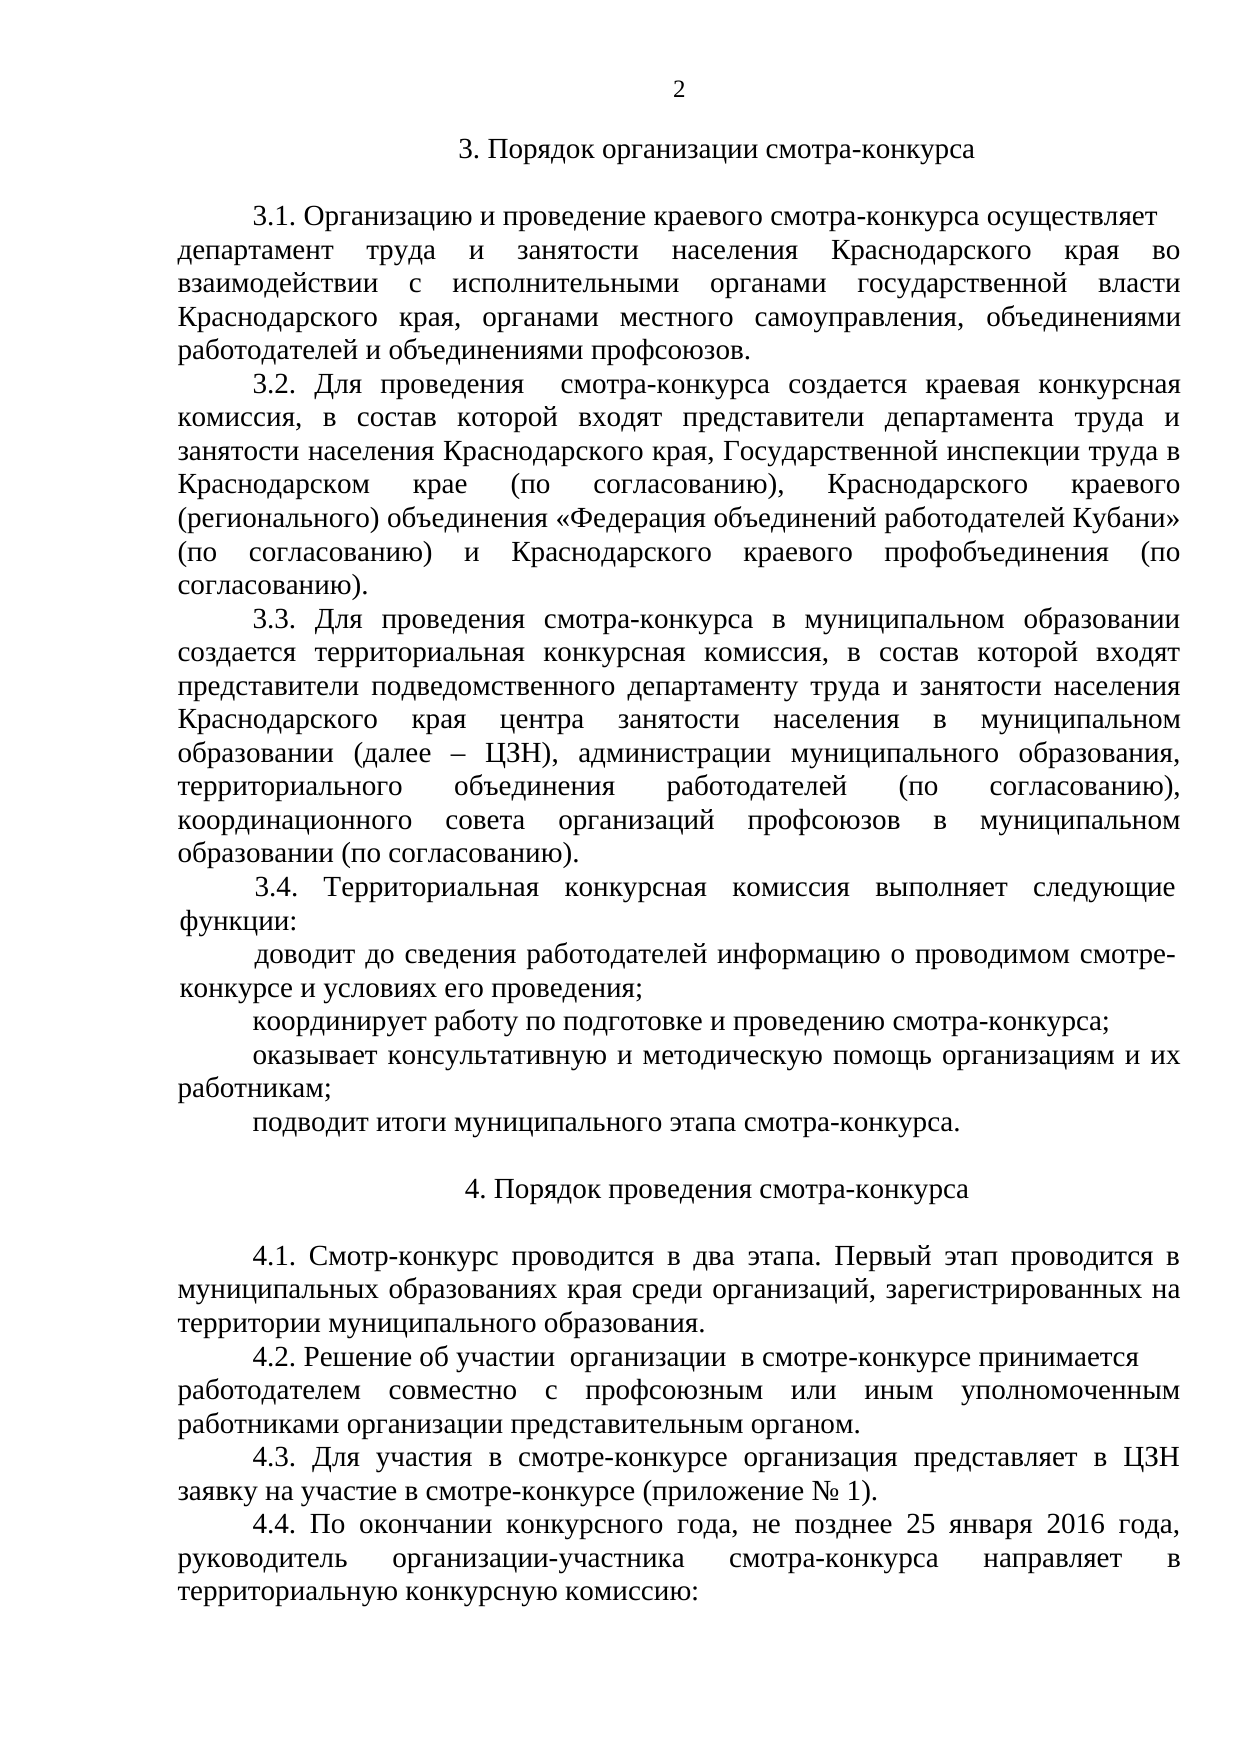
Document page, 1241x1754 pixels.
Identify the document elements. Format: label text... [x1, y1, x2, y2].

text 3.1. Организацию и проведение краевого смотра-конкурса осуществляет [177, 198, 1181, 232]
text 4.1. Смотр-конкурс проводится в два этапа. Первый этап проводится в муниципальных образованиях края среди организаций, зарегистрированных на территории муниципального образования. [177, 1238, 1181, 1339]
text 4.4. По окончании конкурсного года, не позднее 25 января 2016 года, руководитель организации-участника смотра-конкурса направляет в территориальную конкурсную комиссию: [177, 1506, 1181, 1607]
text 4.2. Решение об участии организации в смотре-конкурсе принимается [177, 1339, 1181, 1372]
text координирует работу по подготовке и проведению смотра-конкурса; [177, 1003, 1181, 1037]
text 3.4. Территориальная конкурсная комиссия выполняет следующие функции: [179, 869, 1177, 936]
text 4. Порядок проведения смотра-конкурса [177, 1171, 1181, 1204]
text доводит до сведения работодателей информацию о проводимом смотре-конкурсе и условиях его проведения; [179, 936, 1177, 1003]
text работодателем совместно с профсоюзным или иным уполномоченным работниками организации представительным органом. [177, 1372, 1181, 1439]
text 3. Порядок организации смотра-конкурса [177, 131, 1181, 165]
text 3.2. Для проведения смотра-конкурса создается краевая конкурсная комиссия, в состав которой входят представители департамента труда и занятости населения Краснодарского края, Государственной инспекции труда в Краснодарском крае (по согласованию), Краснодарского краевого (регионального) объединения «Федерация объединений работодателей Кубани» (по согласованию) и Краснодарского краевого профобъединения (по согласованию). [177, 366, 1181, 601]
text 3.3. Для проведения смотра-конкурса в муниципальном образовании создается территориальная конкурсная комиссия, в состав которой входят представители подведомственного департаменту труда и занятости населения Краснодарского края центра занятости населения в муниципальном образовании (далее – ЦЗН), администрации муниципального образования, территориального объединения работодателей (по согласованию), координационного совета организаций профсоюзов в муниципальном образовании (по согласованию). [177, 601, 1181, 869]
text подводит итоги муниципального этапа смотра-конкурса. [177, 1104, 1181, 1137]
text 4.3. Для участия в смотре-конкурсе организация представляет в ЦЗН заявку на участие в смотре-конкурсе (приложение № 1). [177, 1439, 1181, 1506]
text оказывает консультативную и методическую помощь организациям и их работникам; [177, 1037, 1181, 1104]
text департамент труда и занятости населения Краснодарского края во взаимодействии с исполнительными органами государственной власти Краснодарского края, органами местного самоуправления, объединениями работодателей и объединениями профсоюзов. [177, 232, 1181, 366]
